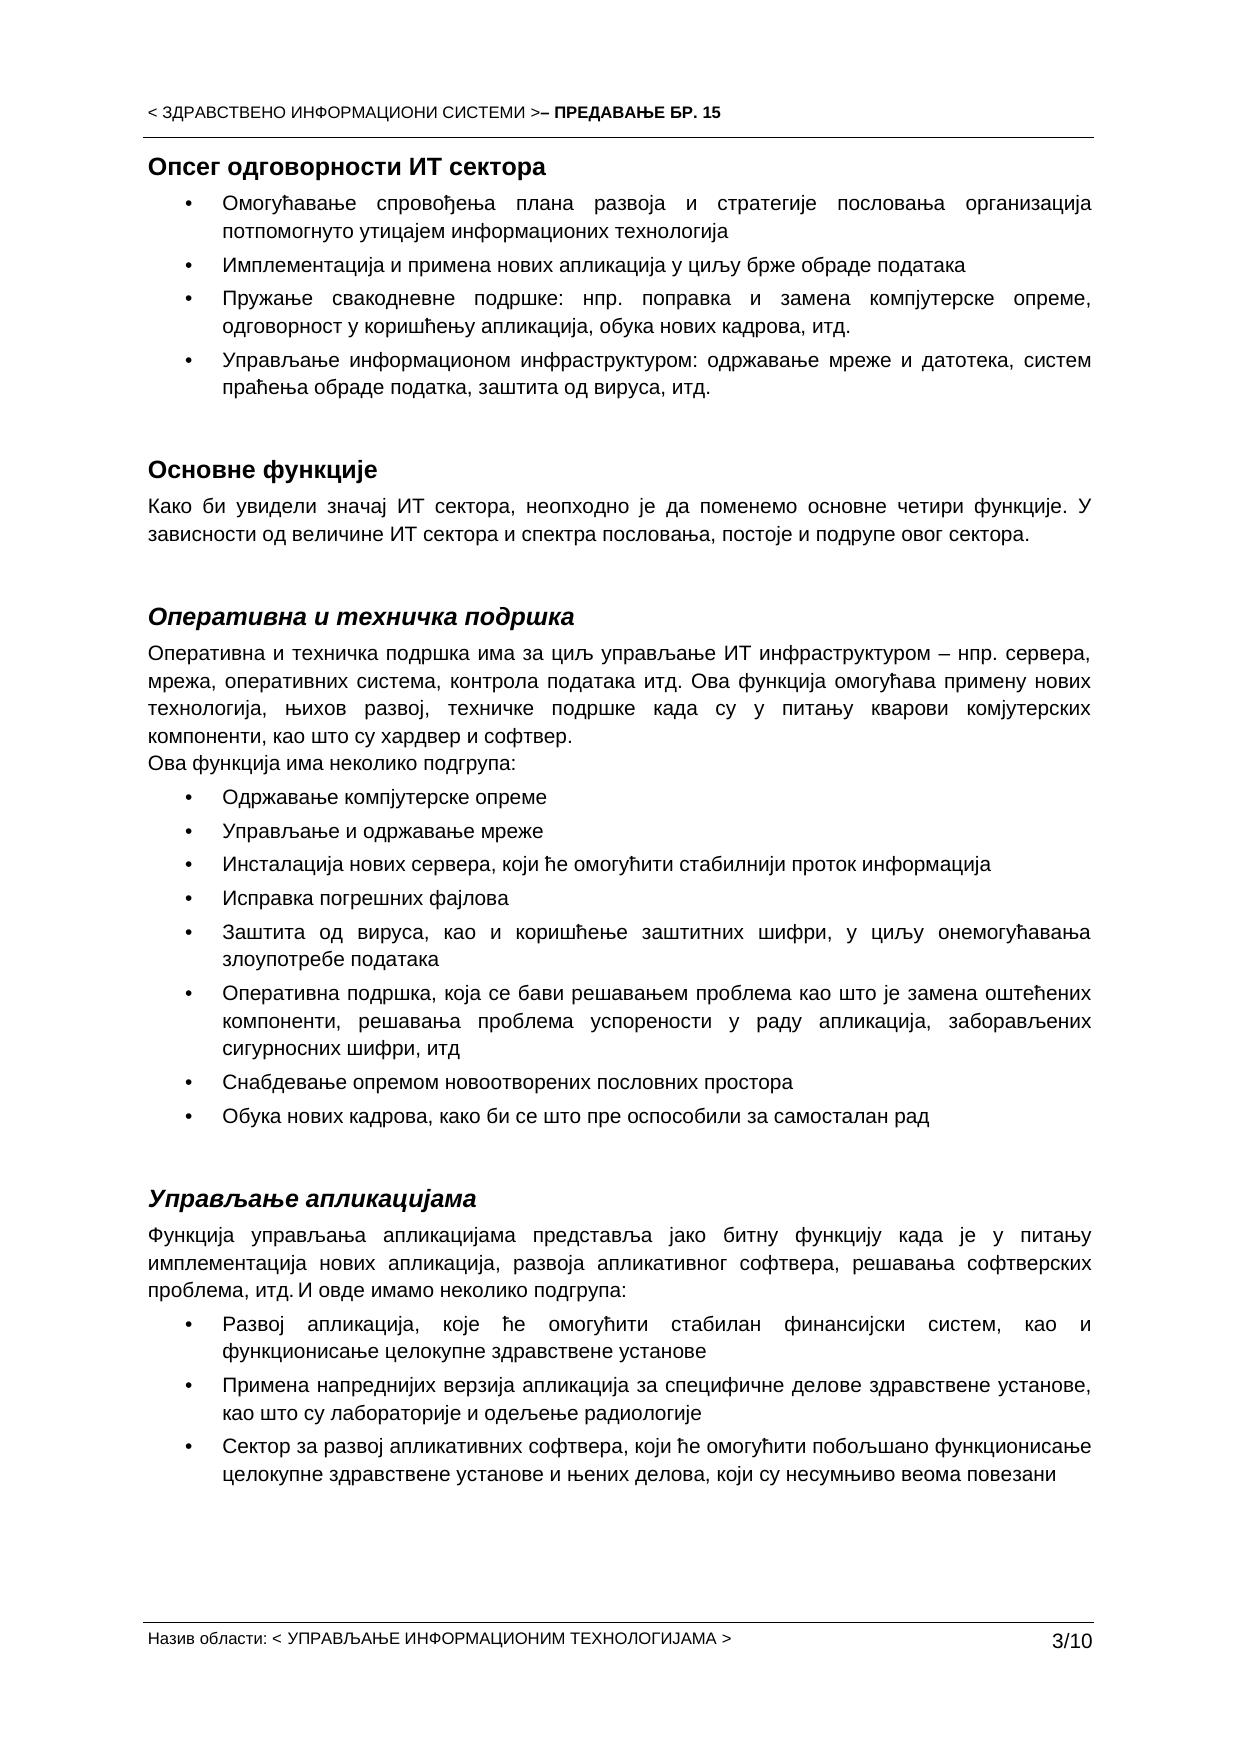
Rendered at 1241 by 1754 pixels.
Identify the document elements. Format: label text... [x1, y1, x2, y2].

list Снабдевање опремом новоотворених пословних простора [185, 1070, 1092, 1094]
list Омогућавање спровођења плана развоја и стратегије пословања организација потпомогнуто утицајем информационих технологија [185, 191, 1092, 243]
list Заштита од вируса, као и коришћење заштитних шифри, у циљу онемогућавања злоупотребе података [185, 920, 1092, 971]
list Обука нових кадрова, како би се што пре оспособили за самосталан рад [185, 1103, 1092, 1127]
list Пружање свакодневне подршке: нпр. поправка и замена компјутерске опреме, одговорност у коришћењу апликација, обука нових кадрова, итд. [185, 286, 1092, 338]
list Имплементација и примена нових апликација у циљу брже обраде података [185, 252, 1092, 276]
list Одржавање компјутерске опреме [185, 785, 1092, 809]
list Примена напреднијих верзија апликација за специфичне делове здравствене установе, као што су лабораторије и одељење радиологије [185, 1373, 1092, 1424]
subtitle Опсег одговорности ИТ сектора [148, 152, 1092, 181]
list Управљање информационом инфраструктуром: одржавање мреже и датотека, систем праћења обраде податка, заштита од вируса, итд. [185, 347, 1092, 399]
text Како би увидели значај ИТ сектора, неопходно је да поменемо основне четири функције. У зависности од величине ИТ сектора и спектра пословања, постоје и подрупе овог сектора. [148, 494, 1092, 546]
subtitle Управљање апликацијама [148, 1183, 1092, 1212]
list Управљање и одржавање мреже [185, 818, 1092, 842]
text Оперативна и техничка подршка има за циљ управљање ИТ инфраструктуром – нпр. сервера, мрежа, оперативних система, контрола података итд. Ова функција омогућава примену нових технологија, њихов развој, техничке подршке када су у питању кварови комјутерских компоненти, као што су хардвер и софтвер. [148, 641, 1092, 747]
list Сектор за развој апликативних софтвера, који ће омогућити побољшано функционисање целокупне здравствене установе и њених делова, који су несумњиво веома повезани [185, 1434, 1092, 1486]
list Исправка погрешних фајлова [185, 886, 1092, 910]
list Инсталација нових сервера, који ће омогућити стабилнији проток информација [185, 852, 1092, 876]
text Ова функција има неколико подгрупа: [148, 751, 1092, 775]
subtitle Основне функције [148, 455, 1092, 484]
list Развој апликација, које ће омогућити стабилан финансијски систем, као и функционисање целокупне здравствене установе [185, 1312, 1092, 1363]
list Оперативна подршка, која се бави решавањем проблема као што је замена оштећених компоненти, решавања проблема успорености у раду апликација, заборављених сигурносних шифри, итд [185, 981, 1092, 1060]
text Функција управљања апликацијама представља јако битну функцију када је у питању имплементација нових апликација, развоја апликативног софтвера, решавања софтверских проблема, итд. И овде имамо неколико подгрупа: [148, 1223, 1092, 1302]
subtitle Оперативна и техничка подршка [148, 602, 1092, 631]
